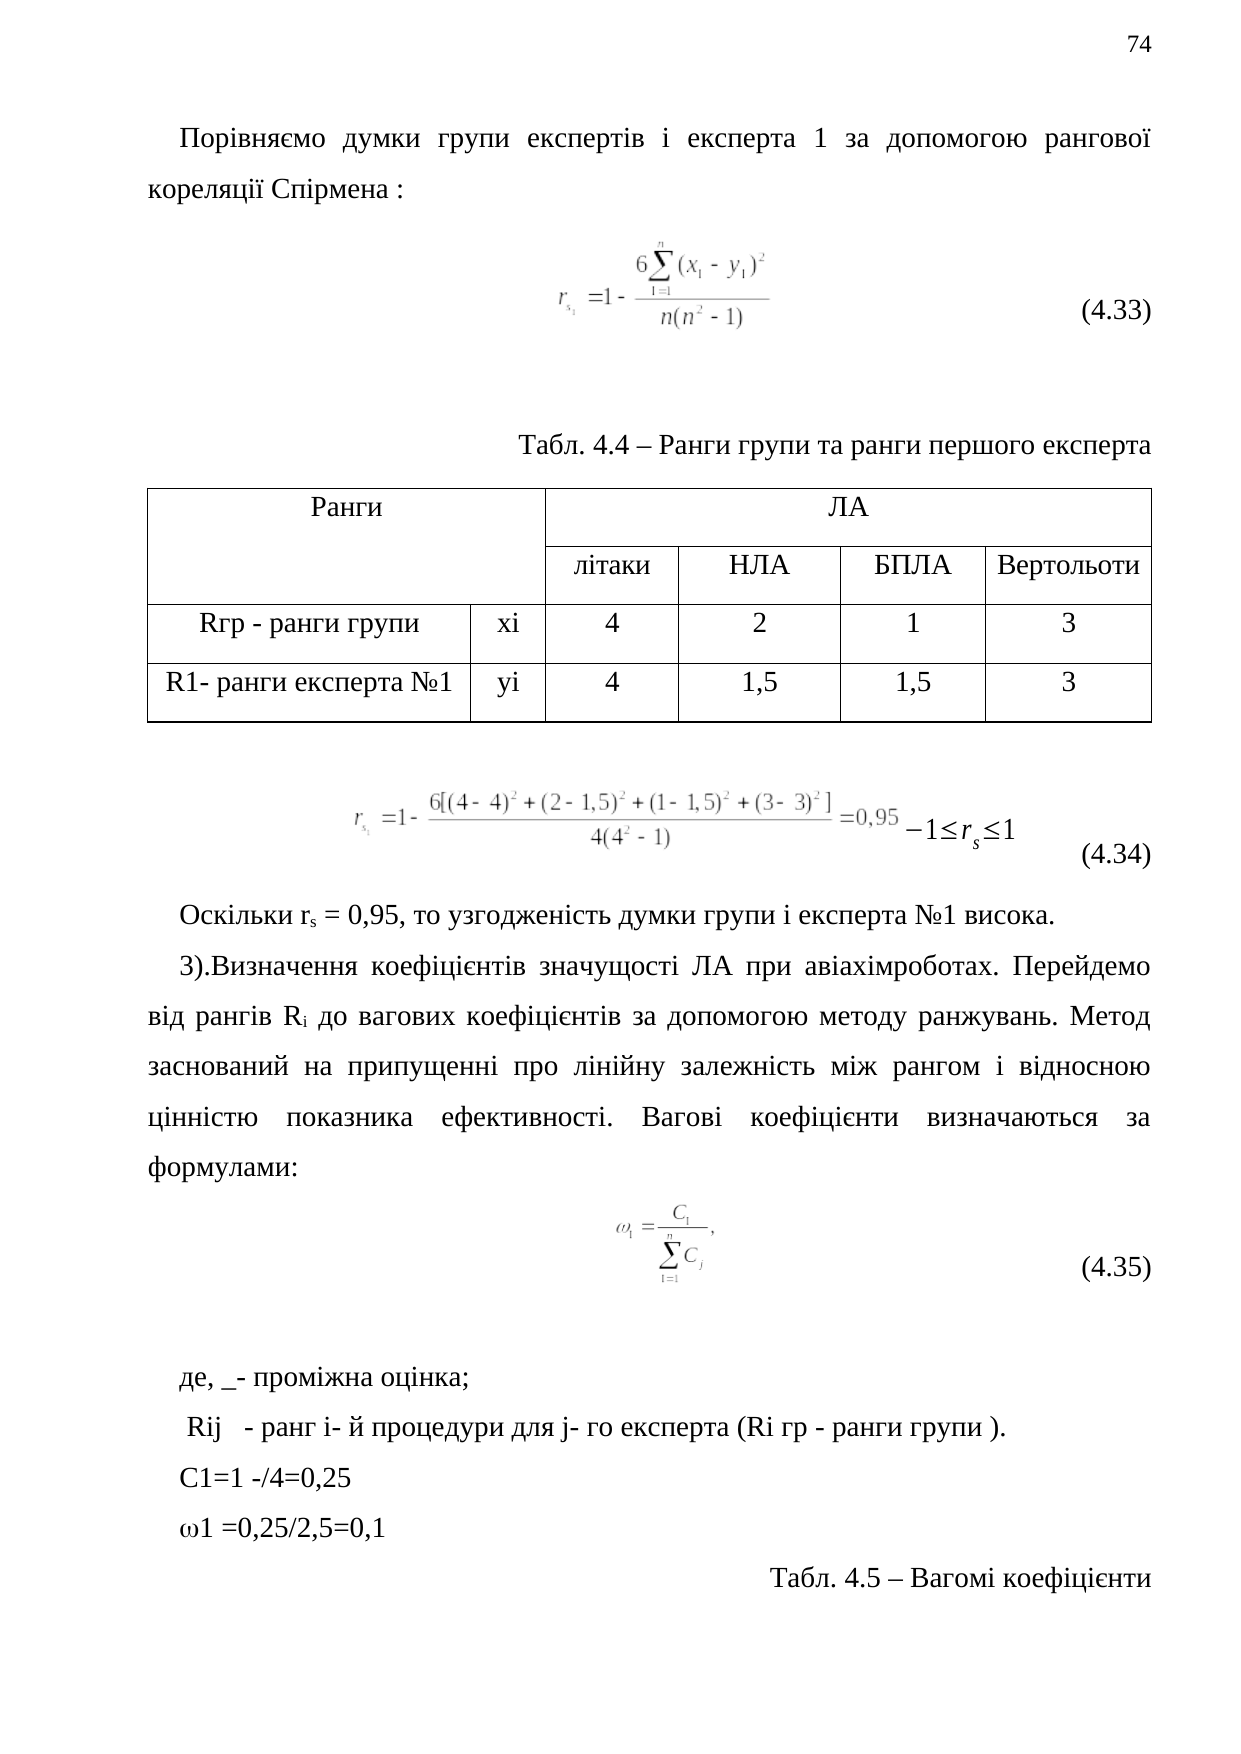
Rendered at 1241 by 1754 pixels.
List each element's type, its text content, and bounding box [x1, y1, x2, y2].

text С1=1 -/4=0,25 [148, 1460, 1152, 1493]
table_cell БПЛА [841, 547, 985, 604]
text Табл. 4.4 – Ранги групи та ранги першого експерта [148, 427, 1152, 461]
table_cell 3 [986, 664, 1151, 721]
table_cell літаки [546, 547, 678, 604]
text (4.35) [148, 1249, 1152, 1345]
text 3).Визначення коефіцієнтів значущості ЛА при авіахімроботах. Перейдемо від рангів Ri до вагових коефіцієнтів за допомогою методу ранжувань. Метод заснований на припущенні про лінійну залежність між рангом і відносною цінністю показника ефективності. Вагові коефіцієнти визначаються за формулами: [148, 948, 1152, 1182]
table_cell Rгр - ранги групи [148, 605, 470, 663]
table_cell 1,5 [679, 664, 840, 721]
table_header ЛА [546, 489, 1151, 546]
text Оскільки rs = 0,95, то узгодженість думки групи і експерта №1 висока. [148, 897, 1152, 931]
text Порівняємо думки групи експертів і експерта 1 за допомогою рангової кореляції Спірмена : [148, 121, 1152, 204]
table_cell R1- ранги експерта №1 [148, 664, 470, 721]
text де, _- проміжна оцінка; [148, 1359, 1152, 1393]
table_cell 4 [546, 664, 678, 721]
table_cell Вертольоти [986, 547, 1151, 604]
table_header Ранги [148, 489, 545, 604]
text Rij - ранг i- й процедури для j- го експерта (Ri гр - ранги групи ). [148, 1409, 1152, 1443]
table_cell xi [471, 605, 545, 663]
table_cell 4 [546, 605, 678, 663]
table_cell 2 [679, 605, 840, 663]
table_cell 1 [841, 605, 985, 663]
text Табл. 4.5 – Вагомі коефіцієнти [148, 1560, 1152, 1594]
table_cell yi [471, 664, 545, 721]
table_cell 1,5 [841, 664, 985, 721]
text (4.33) [148, 292, 1152, 403]
table_cell НЛА [679, 547, 840, 604]
text (4.34) [177, 783, 1152, 870]
table_cell 3 [986, 605, 1151, 663]
text 1 =0,25/2,5=0,1 [148, 1510, 1152, 1544]
